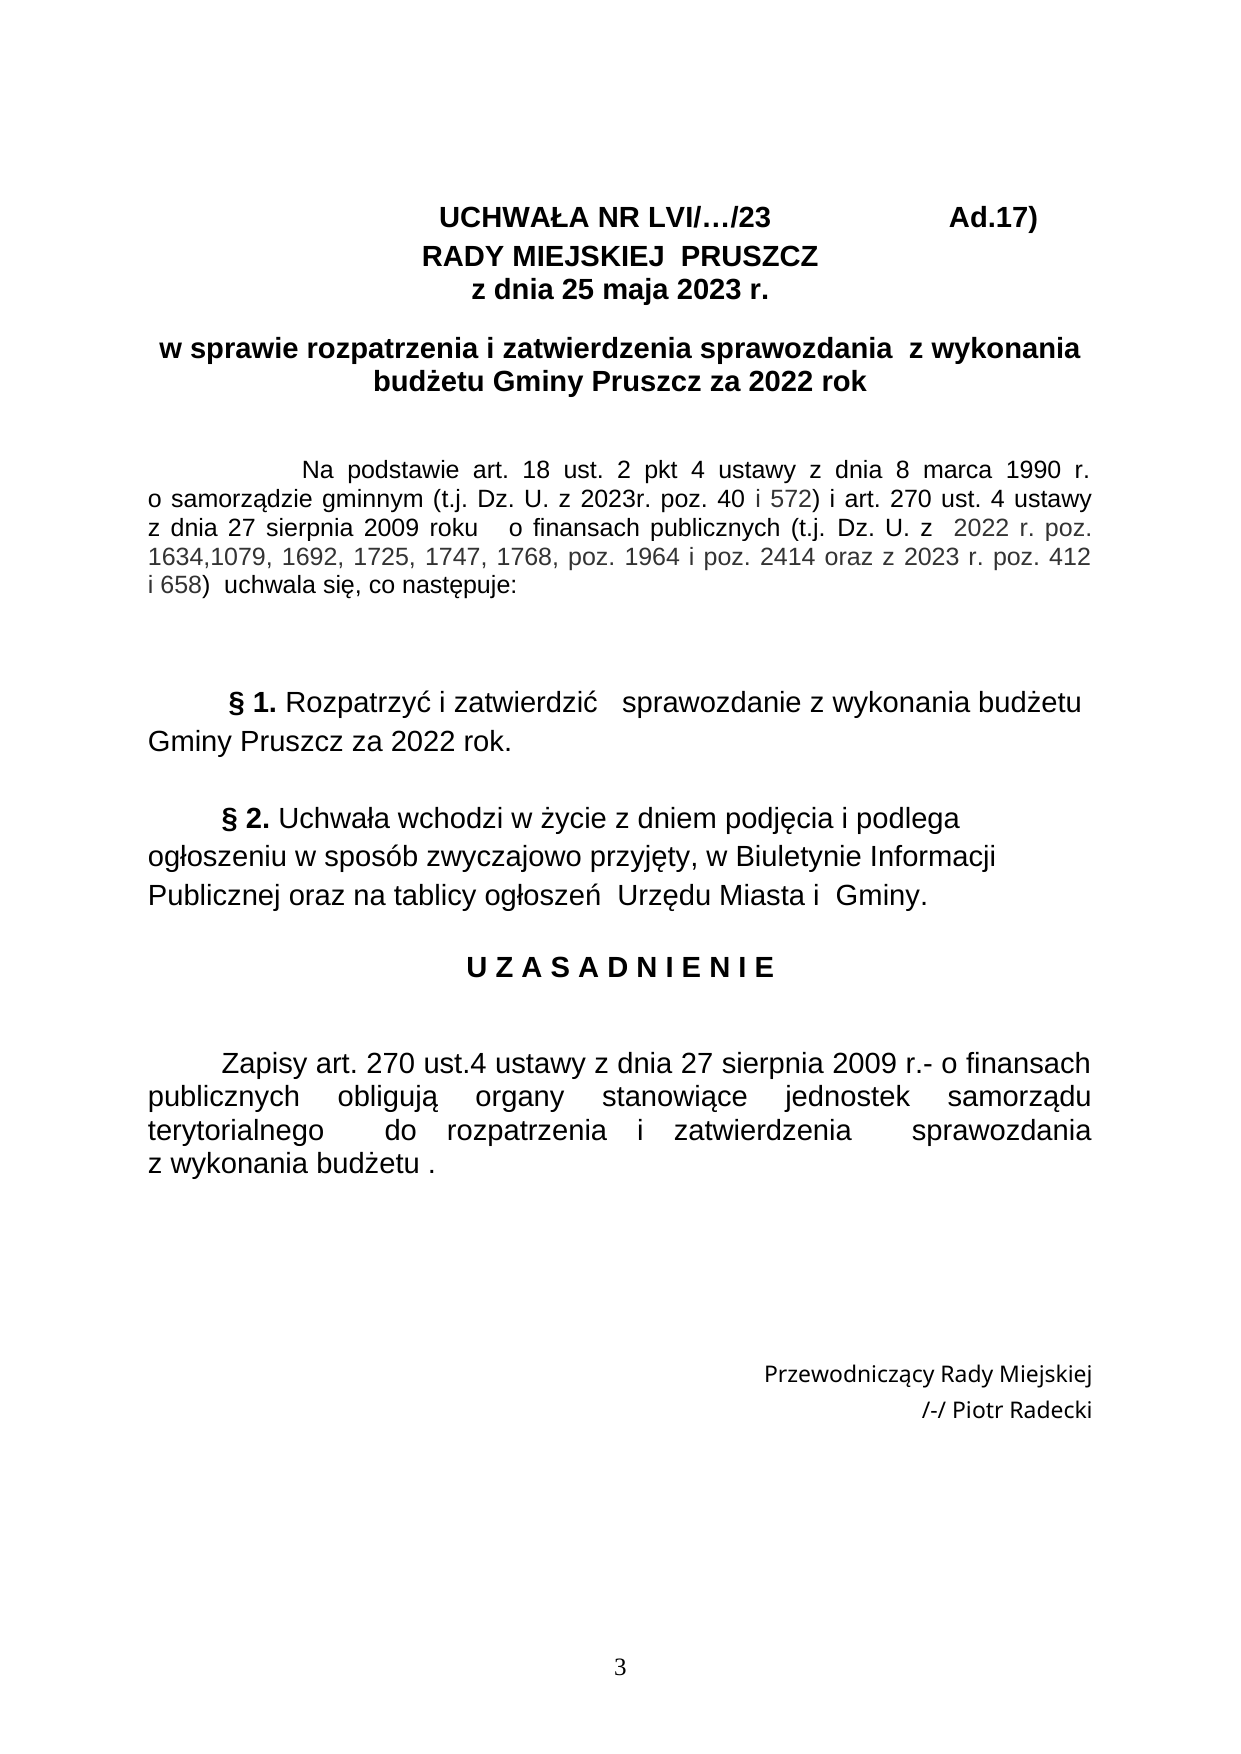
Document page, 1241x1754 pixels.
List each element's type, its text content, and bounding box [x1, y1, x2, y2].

text Na podstawie art. 18 ust. 2 pkt 4 ustawy z dnia 8 marca 1990 r. o samorządzie gminnym (t.j. Dz. U. z 2023r. poz. 40 i 572) i art. 270 ust. 4 ustawy z dnia 27 sierpnia 2009 roku o finansach publicznych (t.j. Dz. U. z 2022 r. poz. 1634,1079, 1692, 1725, 1747, 1768, poz. 1964 i poz. 2414 oraz z 2023 r. poz. 412 i 658) uchwala się, co następuje: [202, 570, 1093, 599]
text Na podstawie art. 18 ust. 2 pkt 4 ustawy z dnia 8 marca 1990 r. o samorządzie gminnym (t.j. Dz. U. z 2023r. poz. 40 i 572) i art. 270 ust. 4 ustawy z dnia 27 sierpnia 2009 roku o finansach publicznych (t.j. Dz. U. z 2022 r. poz. 1634,1079, 1692, 1725, 1747, 1768, poz. 1964 i poz. 2414 oraz z 2023 r. poz. 412 i 658) uchwala się, co następuje: [148, 455, 1093, 541]
text U Z A S A D N I E N I E [148, 950, 1093, 983]
text Przewodniczący Rady Miejskiej [148, 1358, 1093, 1389]
text z dnia 25 maja 2023 r. [148, 272, 1093, 306]
text RADY MIEJSKIEJ PRUSZCZ [148, 238, 1093, 272]
text § 1. Rozpatrzyć i zatwierdzić sprawozdanie z wykonania budżetu Gminy Pruszcz za 2022 rok. [148, 685, 1093, 757]
text /-/ Piotr Radecki [148, 1394, 1093, 1425]
text w sprawie rozpatrzenia i zatwierdzenia sprawozdania z wykonania budżetu Gminy Pruszcz za 2022 rok [148, 331, 1093, 398]
text § 2. Uchwała wchodzi w życie z dniem podjęcia i podlega ogłoszeniu w sposób zwyczajowo przyjęty, w Biuletynie Informacji Publicznej oraz na tablicy ogłoszeń Urzędu Miasta i Gminy. [148, 801, 1093, 911]
text UCHWAŁA NR LVI/…/23 Ad.17) [148, 200, 1093, 233]
text Zapisy art. 270 ust.4 ustawy z dnia 27 sierpnia 2009 r.- o finansach publicznych obligują organy stanowiące jednostek samorządu terytorialnego do rozpatrzenia i zatwierdzenia sprawozdania z wykonania budżetu . [148, 1046, 1093, 1180]
